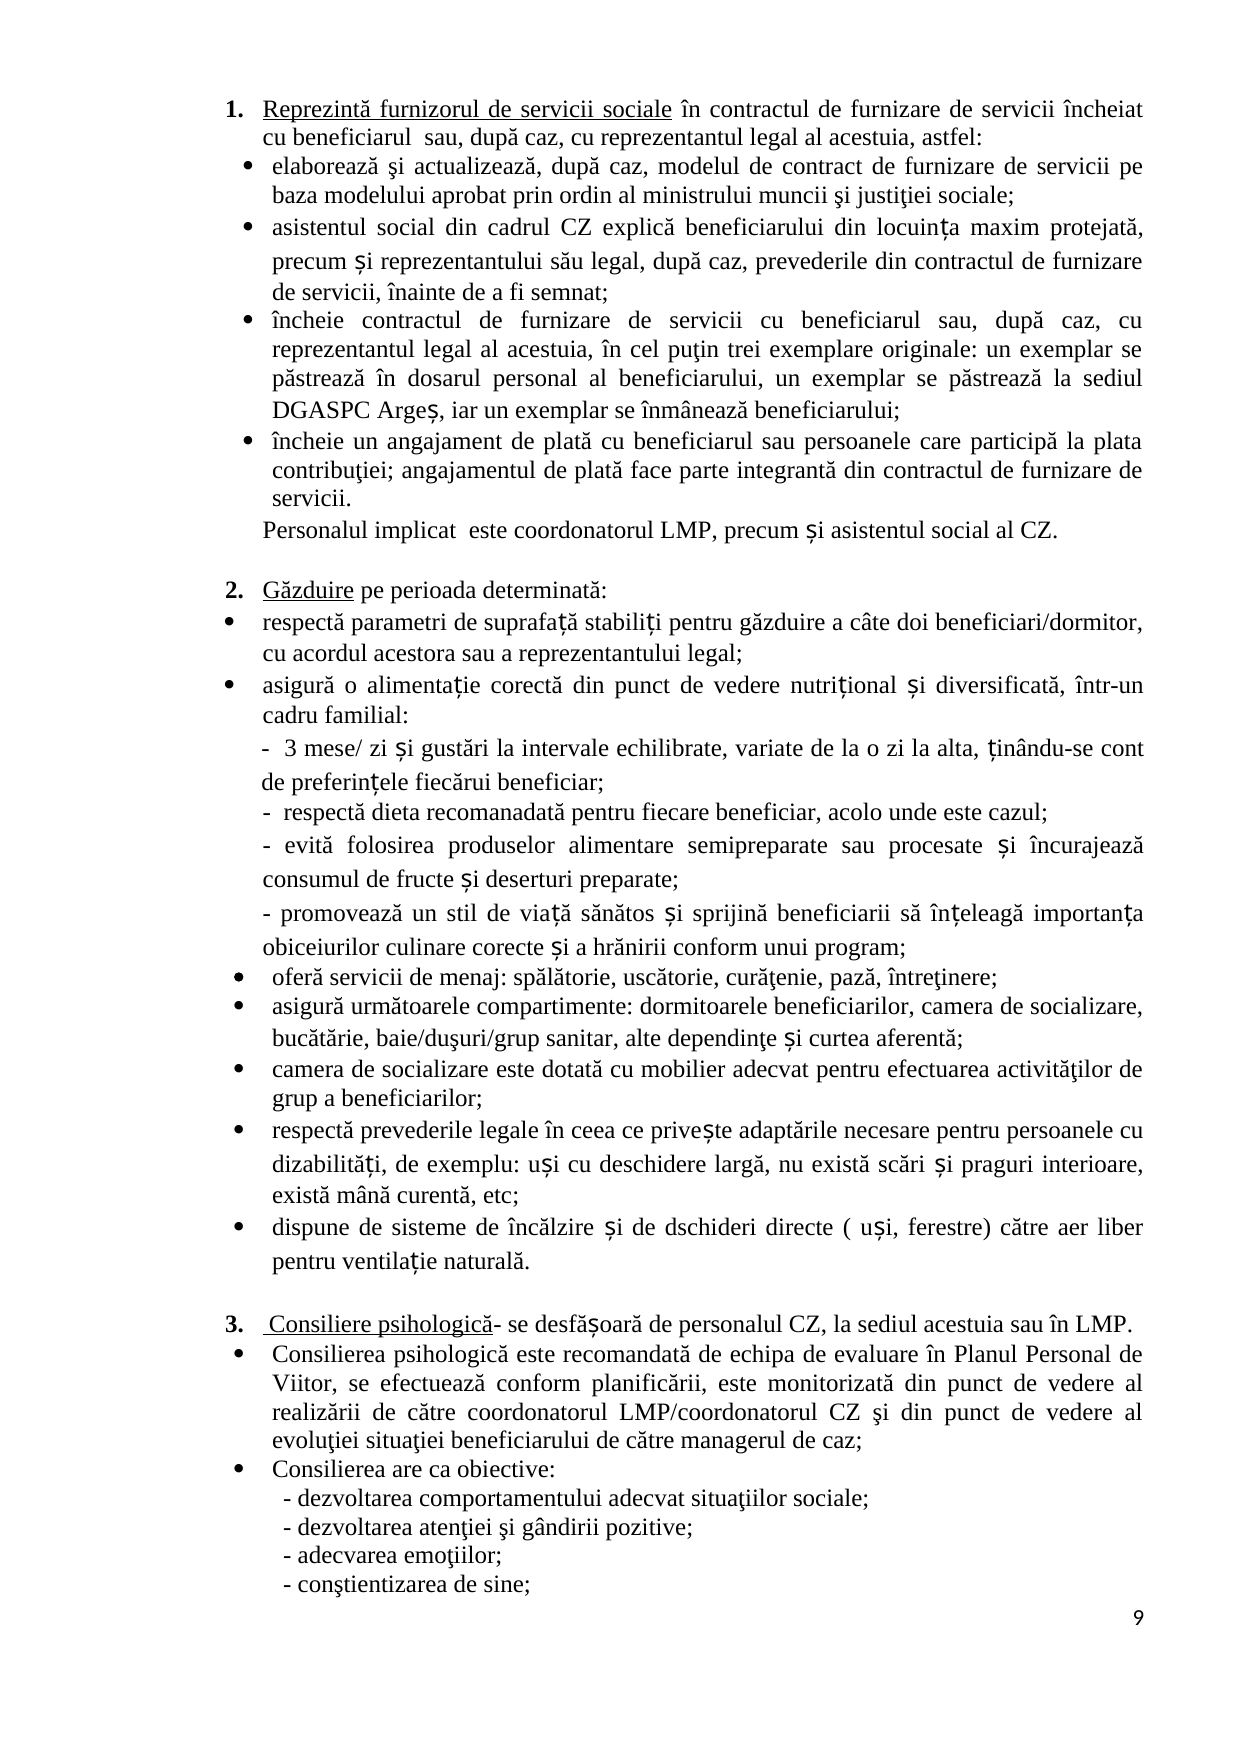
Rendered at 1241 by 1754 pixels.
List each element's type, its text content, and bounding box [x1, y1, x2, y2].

list Reprezintă furnizorul de servicii sociale în contractul de furnizare de servicii încheiat cu beneficiarul sau, după caz, cu reprezentantul legal al acestuia, astfel: [225, 94, 1144, 151]
text Personalul implicat este coordonatorul LMP, precum și asistentul social al CZ. [262, 512, 1144, 546]
list oferă servicii de menaj: spălătorie, uscătorie, curăţenie, pază, întreţinere; [234, 962, 1144, 991]
list încheie un angajament de plată cu beneficiarul sau persoanele care participă la plata contribuţiei; angajamentul de plată face parte integrantă din contractul de furnizare de servicii. [244, 426, 1144, 512]
list Găzduire pe perioada determinată: [225, 575, 1144, 604]
list - evită folosirea produselor alimentare semipreparate sau procesate și încurajează consumul de fructe și deserturi preparate; [262, 826, 1144, 894]
text - 3 mese/ zi și gustări la intervale echilibrate, variate de la o zi la alta, ținându-se cont de preferințele fiecărui beneficiar; [261, 729, 1144, 797]
text - dezvoltarea comportamentului adecvat situaţiilor sociale; [187, 1483, 1144, 1512]
list - promovează un stil de viață sănătos și sprijină beneficiarii să înțeleagă importanța obiceiurilor culinare corecte și a hrănirii conform unui program; [262, 894, 1144, 962]
list elaborează şi actualizează, după caz, modelul de contract de furnizare de servicii pe baza modelului aprobat prin ordin al ministrului muncii şi justiţiei sociale; [244, 151, 1144, 209]
list camera de socializare este dotată cu mobilier adecvat pentru efectuarea activităţilor de grup a beneficiarilor; [234, 1054, 1144, 1112]
list dispune de sisteme de încălzire și de dschideri directe ( uși, ferestre) către aer liber pentru ventilație naturală. [234, 1208, 1144, 1277]
list Consilierea are ca obiective: [187, 1454, 1144, 1483]
list respectă parametri de suprafață stabiliți pentru găzduire a câte doi beneficiari/dormitor, cu acordul acestora sau a reprezentantului legal; [225, 604, 1144, 667]
list Consilierea psihologică este recomandată de echipa de evaluare în Planul Personal de Viitor, se efectuează conform planificării, este monitorizată din punct de vedere al realizării de către coordonatorul LMP/coordonatorul CZ şi din punct de vedere al evoluţiei situaţiei beneficiarului de către managerul de caz; [234, 1339, 1144, 1454]
list asigură următoarele compartimente: dormitoarele beneficiarilor, camera de socializare, bucătărie, baie/duşuri/grup sanitar, alte dependinţe și curtea aferentă; [234, 991, 1144, 1054]
list respectă prevederile legale în ceea ce privește adaptările necesare pentru persoanele cu dizabilități, de exemplu: uși cu deschidere largă, nu există scări și praguri interioare, există mână curentă, etc; [234, 1112, 1144, 1208]
text - respectă dieta recomanadată pentru fiecare beneficiar, acolo unde este cazul; [262, 797, 1144, 826]
list încheie contractul de furnizare de servicii cu beneficiarul sau, după caz, cu reprezentantul legal al acestuia, în cel puţin trei exemplare originale: un exemplar se păstrează în dosarul personal al beneficiarului, un exemplar se păstrează la sediul DGASPC Argeș, iar un exemplar se înmânează beneficiarului; [244, 306, 1144, 426]
text - dezvoltarea atenţiei şi gândirii pozitive; [187, 1512, 1144, 1541]
text - adecvarea emoţiilor; [187, 1541, 1144, 1569]
text - conştientizarea de sine; [187, 1569, 1144, 1598]
list Consiliere psihologică- se desfășoară de personalul CZ, la sediul acestuia sau în LMP. [225, 1305, 1144, 1339]
list asigură o alimentație corectă din punct de vedere nutrițional și diversificată, într-un cadru familial: [225, 667, 1144, 729]
list asistentul social din cadrul CZ explică beneficiarului din locuința maxim protejată, precum și reprezentantului său legal, după caz, prevederile din contractul de furnizare de servicii, înainte de a fi semnat; [244, 209, 1144, 306]
